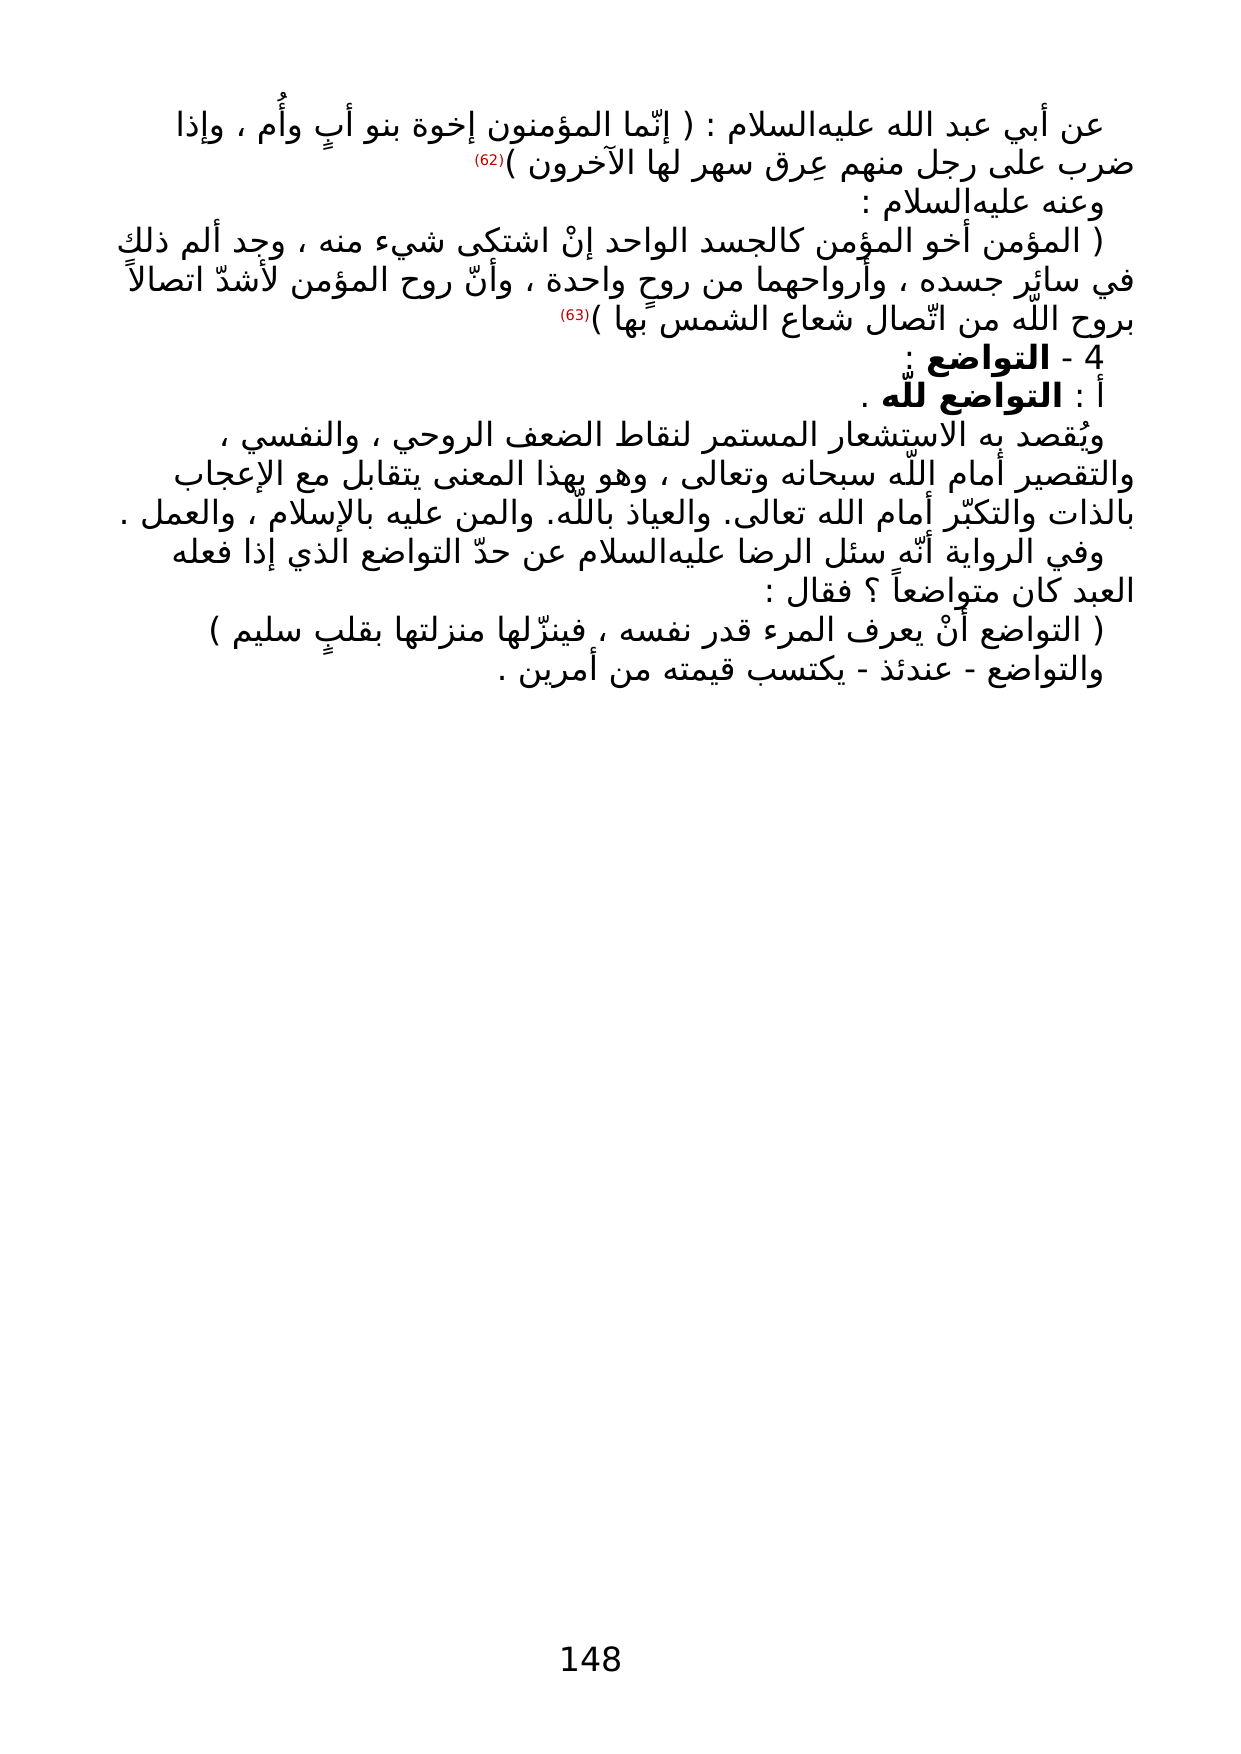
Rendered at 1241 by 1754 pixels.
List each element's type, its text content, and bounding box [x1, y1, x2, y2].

text ويُقصد به الاستشعار المستمر لنقاط الضعف الروحي ، والنفسي ، والتقصير أمام اللّه سبحانه وتعالى ، وهو بهذا المعنى يتقابل مع الإعجاب بالذات والتكبّر أمام الله تعالى. والعياذ باللّه. والمن عليه بالإسلام ، والعمل . [105, 416, 1135, 532]
text 4 - التواضع : [105, 338, 1135, 377]
text عن أبي عبد الله عليه‌السلام : ( إنّما المؤمنون إخوة بنو أبٍ وأُم ، وإذا ضرب على رجل منهم عِرق سهر لها الآخرون )(62) [105, 105, 1135, 183]
text وفي الرواية أنّه سئل الرضا عليه‌السلام عن حدّ التواضع الذي إذا فعله العبد كان متواضعاً ؟ فقال : [105, 532, 1135, 610]
text ( التواضع أنْ يعرف المرء قدر نفسه ، فينزّلها منزلتها بقلبٍ سليم ) [105, 610, 1135, 649]
text والتواضع - عندئذ - يكتسب قيمته من أمرين . [105, 649, 1135, 688]
text ( المؤمن أخو المؤمن كالجسد الواحد إنْ اشتكى شيء منه ، وجد ألم ذلك في سائر جسده ، وأرواحهما من روحٍ واحدة ، وأنّ روح المؤمن لأشدّ اتصالاً بروح اللّه من اتّصال شعاع الشمس بها )(63) [105, 222, 1135, 338]
text أ : التواضع للّه . [105, 377, 1135, 416]
text وعنه عليه‌السلام : [105, 183, 1135, 222]
